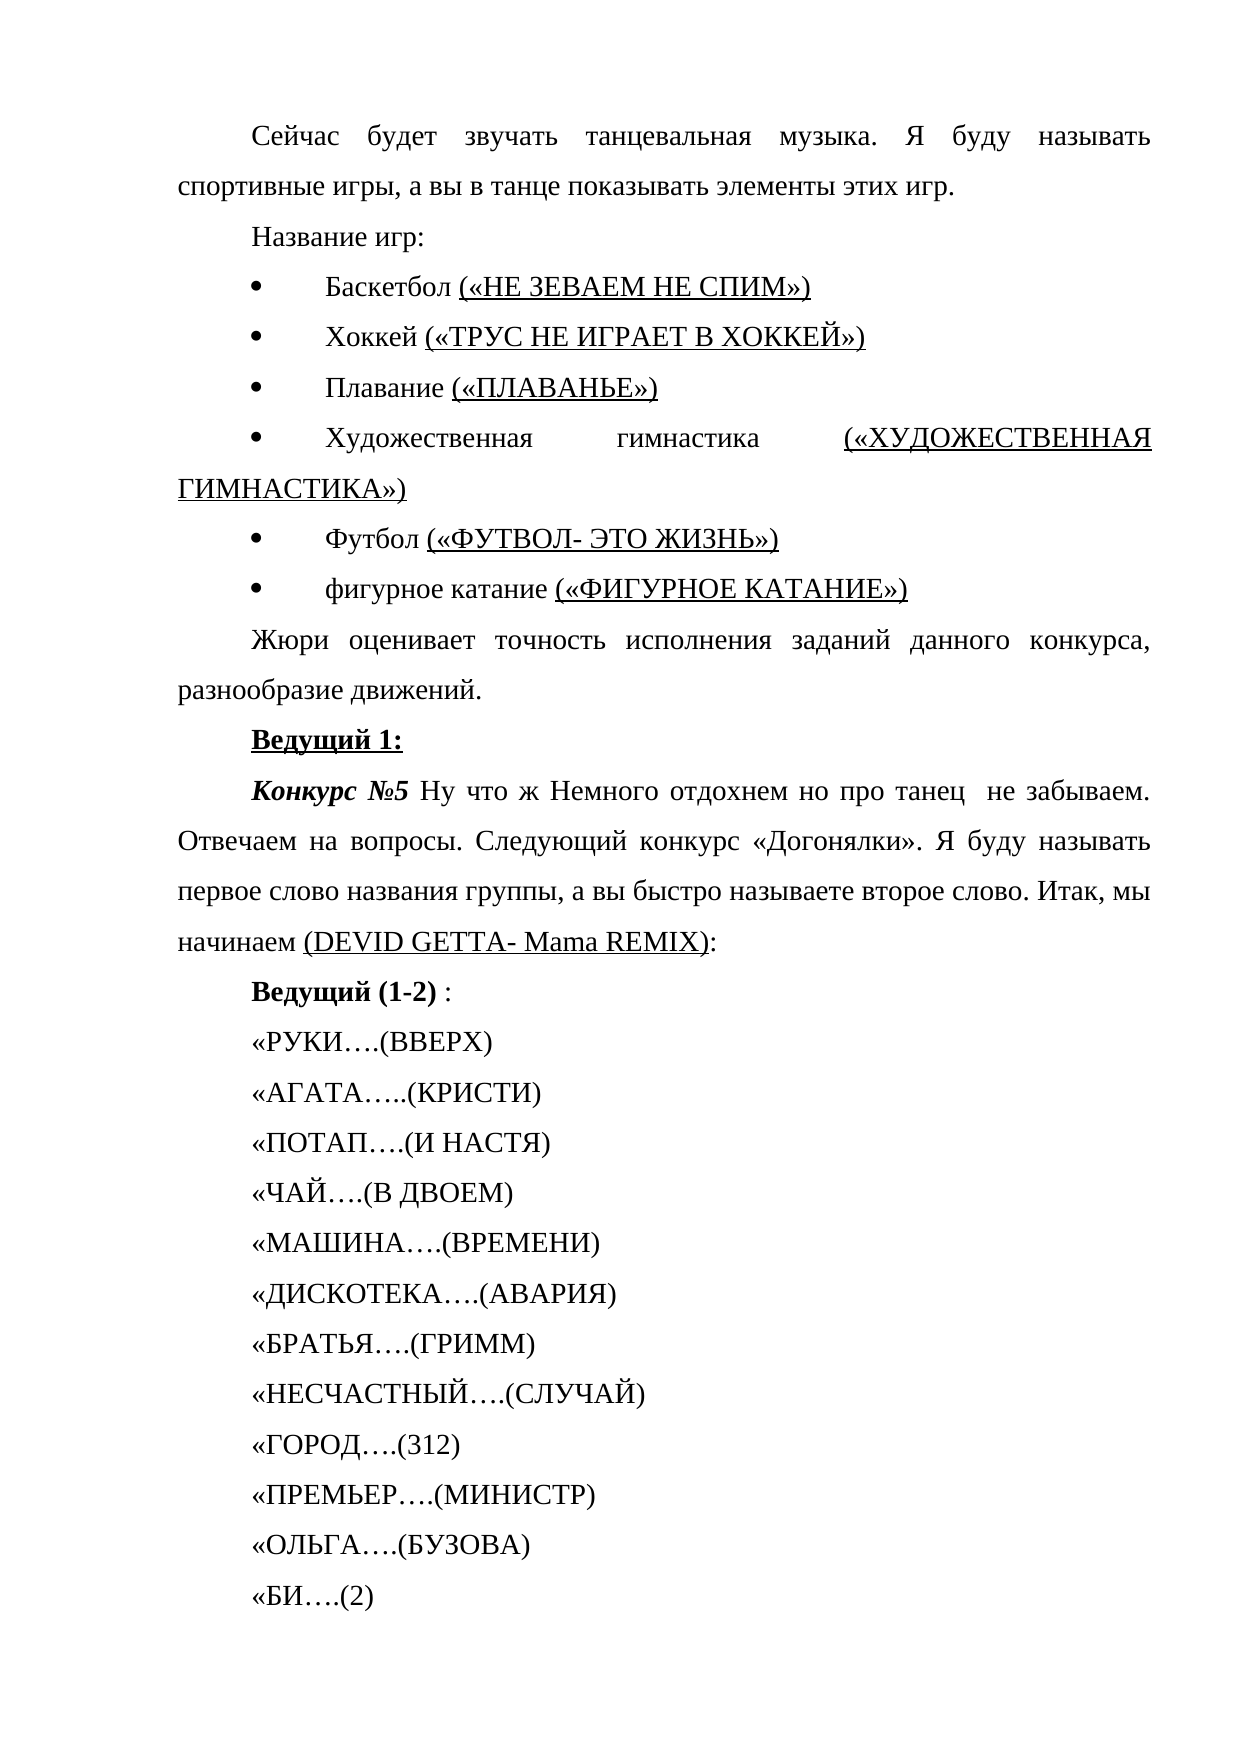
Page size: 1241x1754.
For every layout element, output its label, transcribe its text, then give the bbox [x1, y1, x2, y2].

list Художественная гимнастика («ХУДОЖЕСТВЕННАЯ ГИМНАСТИКА») [177, 420, 1152, 504]
text «ДИСКОТЕКА….(АВАРИЯ) [177, 1276, 1152, 1309]
list Футбол («ФУТВОЛ- ЭТО ЖИЗНЬ») [177, 521, 1152, 555]
text Жюри оценивает точность исполнения заданий данного конкурса, разнообразие движений. [177, 622, 1152, 706]
list фигурное катание («ФИГУРНОЕ КАТАНИЕ») [177, 571, 1152, 605]
text «БИ….(2) [177, 1578, 1152, 1611]
text «РУКИ….(ВВЕРХ) [177, 1024, 1152, 1058]
text «МАШИНА….(ВРЕМЕНИ) [177, 1226, 1152, 1259]
text Название игр: [177, 219, 1152, 252]
list Баскетбол («НЕ ЗЕВАЕМ НЕ СПИМ») [177, 269, 1152, 303]
list Плавание («ПЛАВАНЬЕ») [177, 370, 1152, 403]
text «НЕСЧАСТНЫЙ….(СЛУЧАЙ) [177, 1377, 1152, 1410]
text «БРАТЬЯ….(ГРИММ) [177, 1326, 1152, 1360]
list Хоккей («ТРУС НЕ ИГРАЕТ В ХОККЕЙ») [177, 319, 1152, 353]
text «АГАТА…..(КРИСТИ) [177, 1075, 1152, 1108]
text «ЧАЙ….(В ДВОЕМ) [177, 1175, 1152, 1209]
text Сейчас будет звучать танцевальная музыка. Я буду называть спортивные игры, а вы в танце показывать элементы этих игр. [177, 118, 1152, 202]
text «ПРЕМЬЕР….(МИНИСТР) [177, 1477, 1152, 1511]
text «ПОТАП….(И НАСТЯ) [177, 1125, 1152, 1158]
text Конкурс №5 Ну что ж Немного отдохнем но про танец не забываем. Отвечаем на вопросы. Следующий конкурс «Догонялки». Я буду называть первое слово названия группы, а вы быстро называете второе слово. Итак, мы начинаем (DEVID GETTA- Mama REMIX): [177, 773, 1152, 957]
text Ведущий 1: [177, 722, 1152, 756]
text Ведущий (1-2) : [177, 974, 1152, 1008]
text «ГОРОД….(312) [177, 1427, 1152, 1460]
text «ОЛЬГА….(БУЗОВА) [177, 1527, 1152, 1561]
